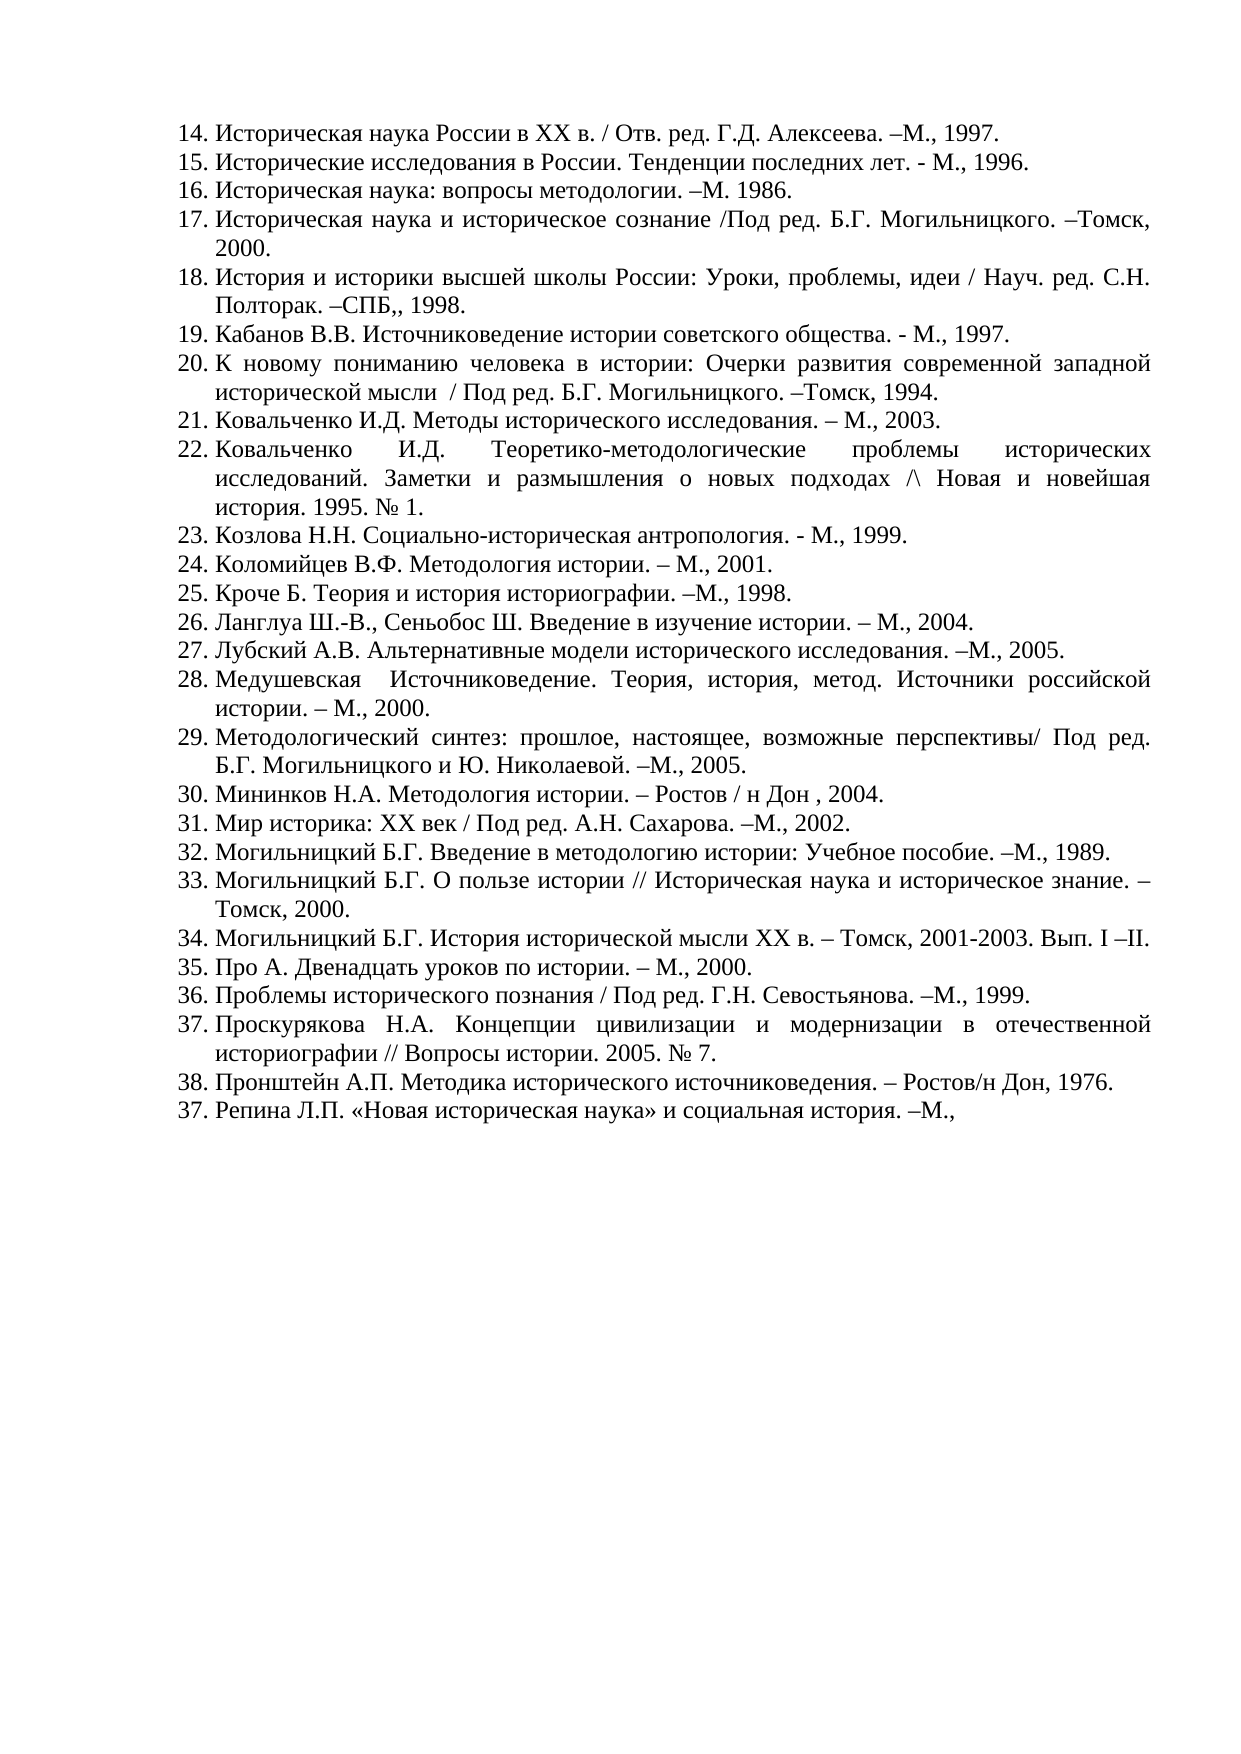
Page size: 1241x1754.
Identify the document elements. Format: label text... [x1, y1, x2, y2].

list Ковальченко И.Д. Методы исторического исследования. – М., 2003. [177, 406, 1152, 434]
list Кабанов В.В. Источниковедение истории советского общества. - М., 1997. [177, 319, 1152, 348]
list Ковальченко И.Д. Теоретико-методологические проблемы исторических исследований. Заметки и размышления о новых подходах /\ Новая и новейшая история. 1995. № 1. [177, 434, 1152, 521]
list Историческая наука и историческое сознание /Под ред. Б.Г. Могильницкого. –Томск, 2000. [177, 204, 1152, 262]
list Лубский А.В. Альтернативные модели исторического исследования. –М., 2005. [177, 636, 1152, 664]
list Проскурякова Н.А. Концепции цивилизации и модернизации в отечественной историографии // Вопросы истории. 2005. № 7. [177, 1009, 1152, 1067]
list Историческая наука России в XX в. / Отв. ред. Г.Д. Алексеева. –М., 1997. [177, 118, 1152, 147]
list Про А. Двенадцать уроков по истории. – М., 2000. [177, 952, 1152, 981]
list Медушевская Источниковедение. Теория, история, метод. Источники российской истории. – М., 2000. [177, 664, 1152, 722]
list Могильницкий Б.Г. Введение в методологию истории: Учебное пособие. –М., 1989. [177, 837, 1152, 866]
list Кроче Б. Теория и история историографии. –М., 1998. [177, 578, 1152, 607]
list Могильницкий Б.Г. О пользе истории // Историческая наука и историческое знание. – Томск, 2000. [177, 866, 1152, 923]
list Историческая наука: вопросы методологии. –М. 1986. [177, 176, 1152, 204]
list История и историки высшей школы России: Уроки, проблемы, идеи / Науч. ред. С.Н. Полторак. –СПБ,, 1998. [177, 262, 1152, 319]
list К новому пониманию человека в истории: Очерки развития современной западной исторической мысли / Под ред. Б.Г. Могильницкого. –Томск, 1994. [177, 348, 1152, 406]
list Козлова Н.Н. Социально-историческая антропология. - М., 1999. [177, 521, 1152, 549]
list Методологический синтез: прошлое, настоящее, возможные перспективы/ Под ред. Б.Г. Могильницкого и Ю. Николаевой. –М., 2005. [177, 722, 1152, 779]
list Коломийцев В.Ф. Методология истории. – М., 2001. [177, 549, 1152, 578]
list Ланглуа Ш.-В., Сеньобос Ш. Введение в изучение истории. – М., 2004. [177, 607, 1152, 636]
list Пронштейн А.П. Методика исторического источниковедения. – Ростов/н Дон, 1976. [177, 1067, 1152, 1096]
text 37. Репина Л.П. «Новая историческая наука» и социальная история. –М., [177, 1096, 1152, 1124]
list Исторические исследования в России. Тенденции последних лет. - М., 1996. [177, 147, 1152, 176]
list Мир историка: XX век / Под ред. А.Н. Сахарова. –М., 2002. [177, 808, 1152, 837]
list Могильницкий Б.Г. История исторической мысли XX в. – Томск, 2001-2003. Вып. I –II. [177, 923, 1152, 952]
list Проблемы исторического познания / Под ред. Г.Н. Севостьянова. –М., 1999. [177, 981, 1152, 1009]
list Мининков Н.А. Методология истории. – Ростов / н Дон , 2004. [177, 779, 1152, 808]
